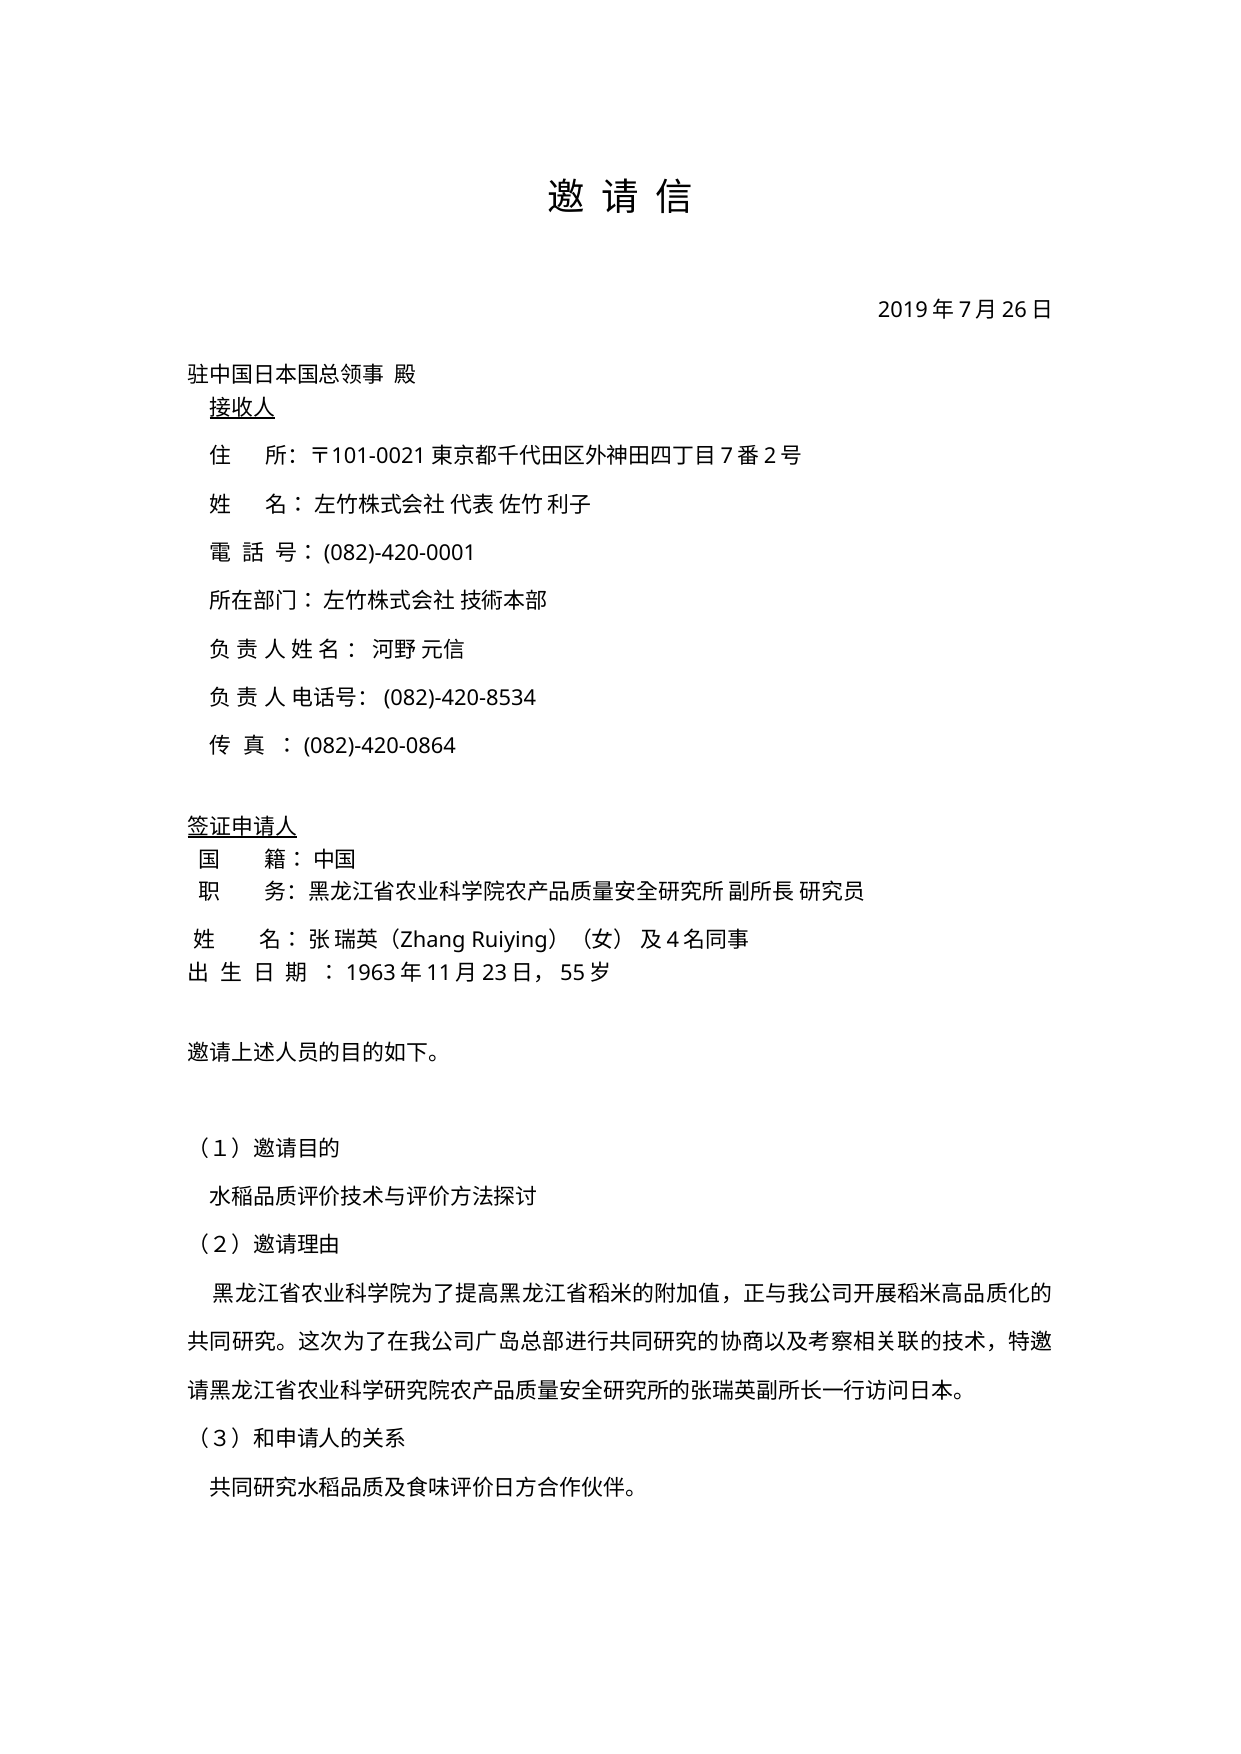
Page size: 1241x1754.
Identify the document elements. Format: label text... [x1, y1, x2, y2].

text 驻中国日本国总领事 殿 [187, 357, 1053, 389]
text 住 所：〒101-0021 東京都千代田区外神田四丁目7番2号 [187, 438, 1053, 470]
text 邀请上述人员的目的如下。 [187, 1034, 1053, 1067]
text （１）邀请目的 [187, 1130, 1053, 1163]
text 职 务：黑龙江省农业科学院农产品质量安全研究所 副所長 研究员 [187, 874, 1053, 906]
text 水稲品质评价技术与评价方法探讨 [187, 1178, 1053, 1211]
text 负责人姓名： 河野 元信 [209, 631, 1053, 664]
text 所在部门： 左竹株式会社 技術本部 [209, 583, 1053, 615]
text （２）邀请理由 [187, 1227, 1053, 1259]
text 2019年7月26日 [187, 292, 1053, 324]
text 负责人电话号： (082)-420-8534 [209, 679, 1053, 712]
text 黑龙江省农业科学院为了提高黑龙江省稻米的附加值，正与我公司开展稻米高品质化的共同研究。这次为了在我公司广岛总部进行共同研究的协商以及考察相关联的技术，特邀请黑龙江省农业科学研究院农产品质量安全研究所的张瑞英副所长一行访问日本。 [187, 1275, 1053, 1405]
text 邀 请 信 [187, 162, 1053, 227]
text 姓 名： 张 瑞英（Zhang Ruiying）（女） 及4名同事 [187, 922, 1053, 954]
text 出生日期： 1963年11月23日， 55岁 [187, 954, 1053, 987]
text 姓 名： 左竹株式会社 代表 佐竹 利子 [209, 486, 1053, 519]
text 签证申请人 [187, 809, 1053, 841]
text 接收人 [209, 389, 1053, 422]
text （３）和申请人的关系 [187, 1421, 1053, 1453]
text 共同研究水稻品质及食味评价日方合作伙伴。 [187, 1469, 1053, 1502]
text 传真： (082)-420-0864 [209, 728, 1053, 760]
text 国 籍： 中国 [187, 841, 1053, 874]
text 電話号： (082)-420-0001 [209, 534, 1053, 567]
